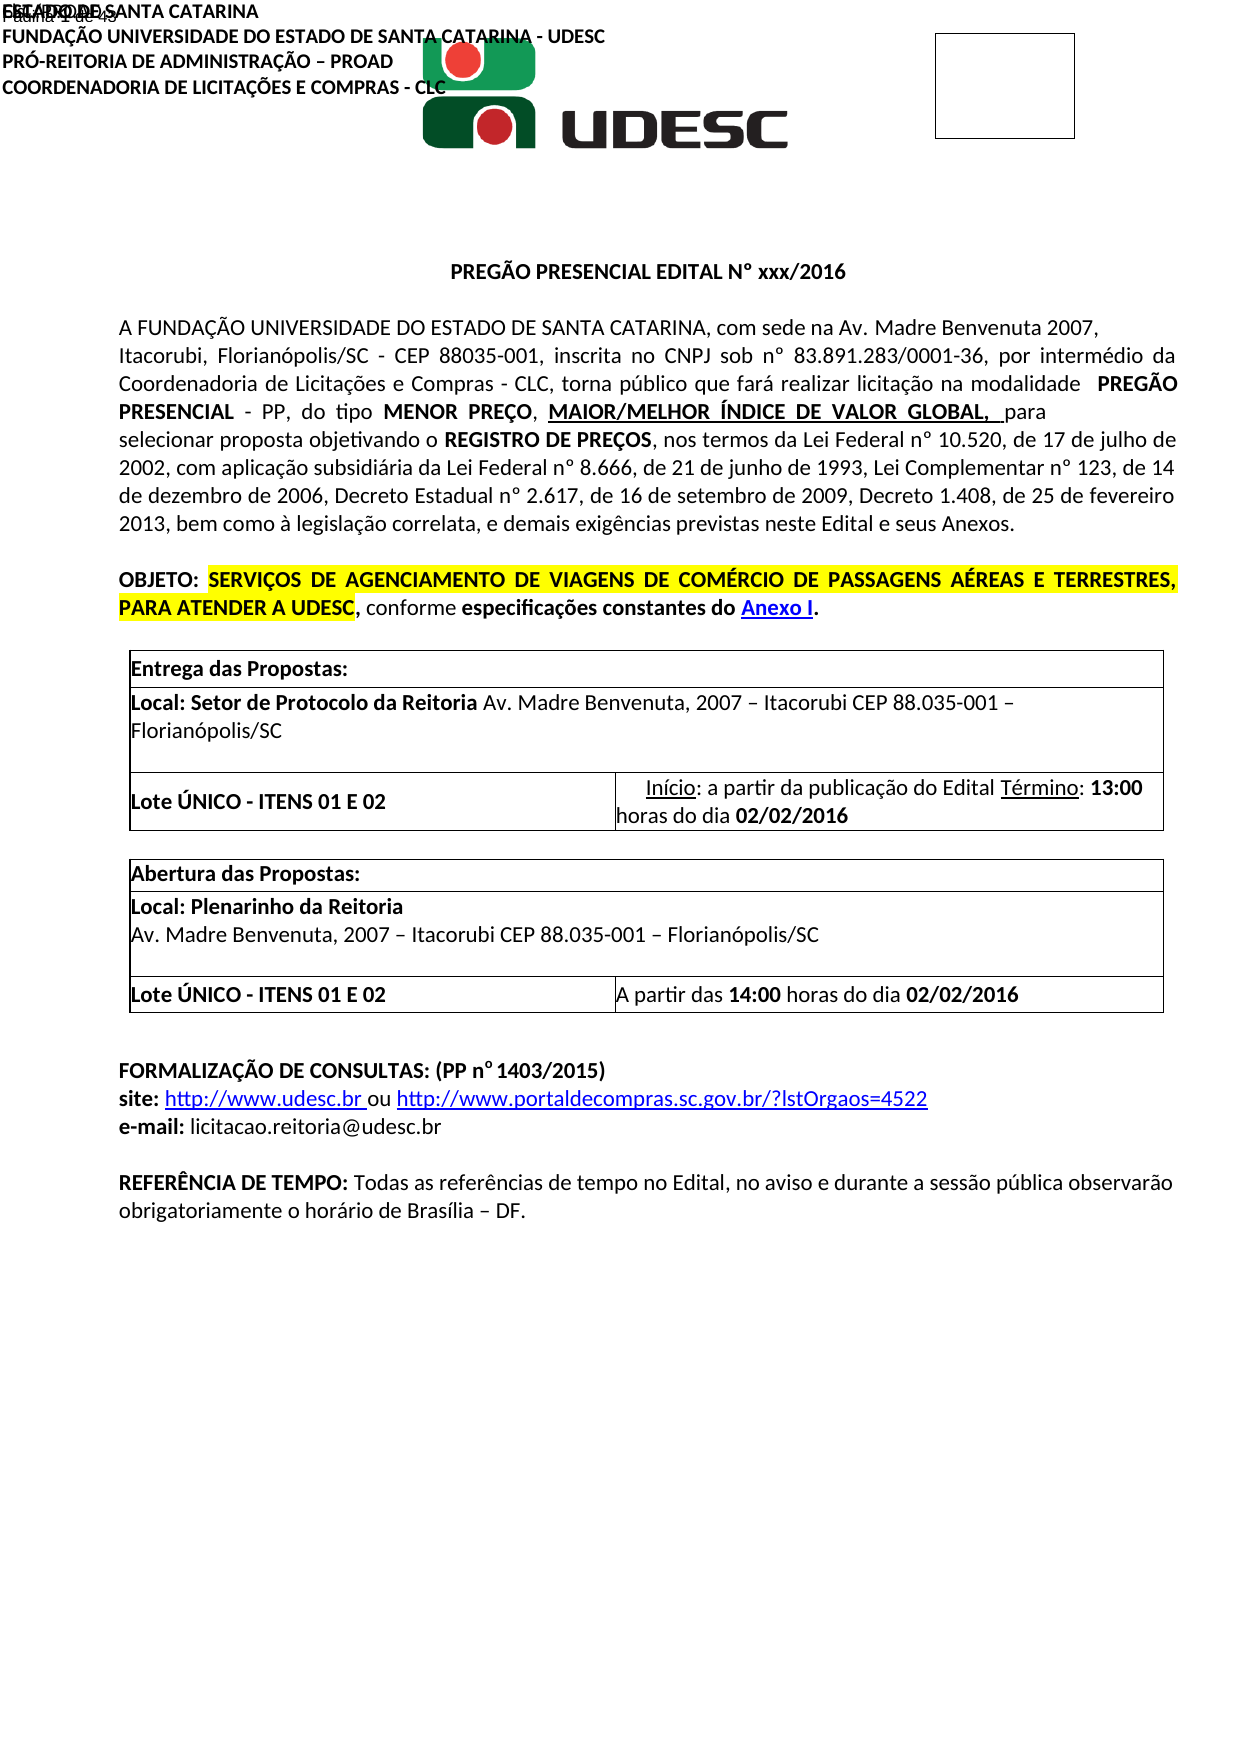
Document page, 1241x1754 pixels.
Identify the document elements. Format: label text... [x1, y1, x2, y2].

text selecionar proposta objetivando o REGISTRO DE PREÇOS, nos termos da Lei Federal nº 10.520, de 17 de julho de 2002, com aplicação subsidiária da Lei Federal nº 8.666, de 21 de junho de 1993, Lei Complementar nº 123, de 14 de dezembro de 2006, Decreto Estadual nº 2.617, de 16 de setembro de 2009, Decreto 1.408, de 25 de fevereiro 2013, bem como à legislação correlata, e demais exigências previstas neste Edital e seus Anexos. [119, 425, 1178, 537]
subtitle OBJETO: SERVIÇOS DE AGENCIAMENTO DE VIAGENS DE COMÉRCIO DE PASSAGENS AÉREAS E TERRESTRES, PARA ATENDER A UDESC, conforme especificações constantes do Anexo I. [355, 593, 1178, 621]
table_cell Local: Plenarinho da Reitoria Av. Madre Benvenuta, 2007 – Itacorubi CEP 88.035-001 – Florianópolis/SC [131, 892, 1163, 976]
text Itacorubi, Florianópolis/SC - CEP 88035-001, inscrita no CNPJ sob nº 83.891.283/0001-36, por intermédio da Coordenadoria de Licitações e Compras - CLC, torna público que fará realizar licitação na modalidade PREGÃO PRESENCIAL - PP, do tipo MENOR PREÇO, MAIOR/MELHOR ÍNDICE DE VALOR GLOBAL, para [119, 341, 1178, 425]
table_header Entrega das Propostas: [131, 651, 1163, 687]
text site: http://www.udesc.br ou http://www.portaldecompras.sc.gov.br/?lstOrgaos=4522 [119, 1084, 1178, 1112]
text REFERÊNCIA DE TEMPO: Todas as referências de tempo no Edital, no aviso e durante a sessão pública observarão obrigatoriamente o horário de Brasília – DF. [119, 1168, 1178, 1224]
text A FUNDAÇÃO UNIVERSIDADE DO ESTADO DE SANTA CATARINA, com sede na Av. Madre Benvenuta 2007, [119, 313, 1178, 341]
table_cell Local: Setor de Protocolo da Reitoria Av. Madre Benvenuta, 2007 – Itacorubi CEP 88.035-001 – Florianópolis/SC [131, 688, 1163, 772]
subtitle PREGÃO PRESENCIAL EDITAL Nº xxx/2016 [119, 257, 1178, 285]
picture [422, 38, 789, 149]
text e-mail: licitacao.reitoria@udesc.br [119, 1112, 1178, 1140]
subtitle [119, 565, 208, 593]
table_cell Lote ÚNICO - ITENS 01 E 02 [131, 977, 615, 1012]
subtitle FORMALIZAÇÃO DE CONSULTAS: (PP no 1403/2015) [119, 1054, 1178, 1084]
table_cell Lote ÚNICO - ITENS 01 E 02 [131, 773, 615, 829]
table_cell Início: a partir da publicação do Edital Término: 13:00 horas do dia 02/02/2016 [616, 773, 1163, 829]
table_cell A partir das 14:00 horas do dia 02/02/2016 [616, 977, 1163, 1012]
table_header Abertura das Propostas: [131, 860, 1163, 891]
